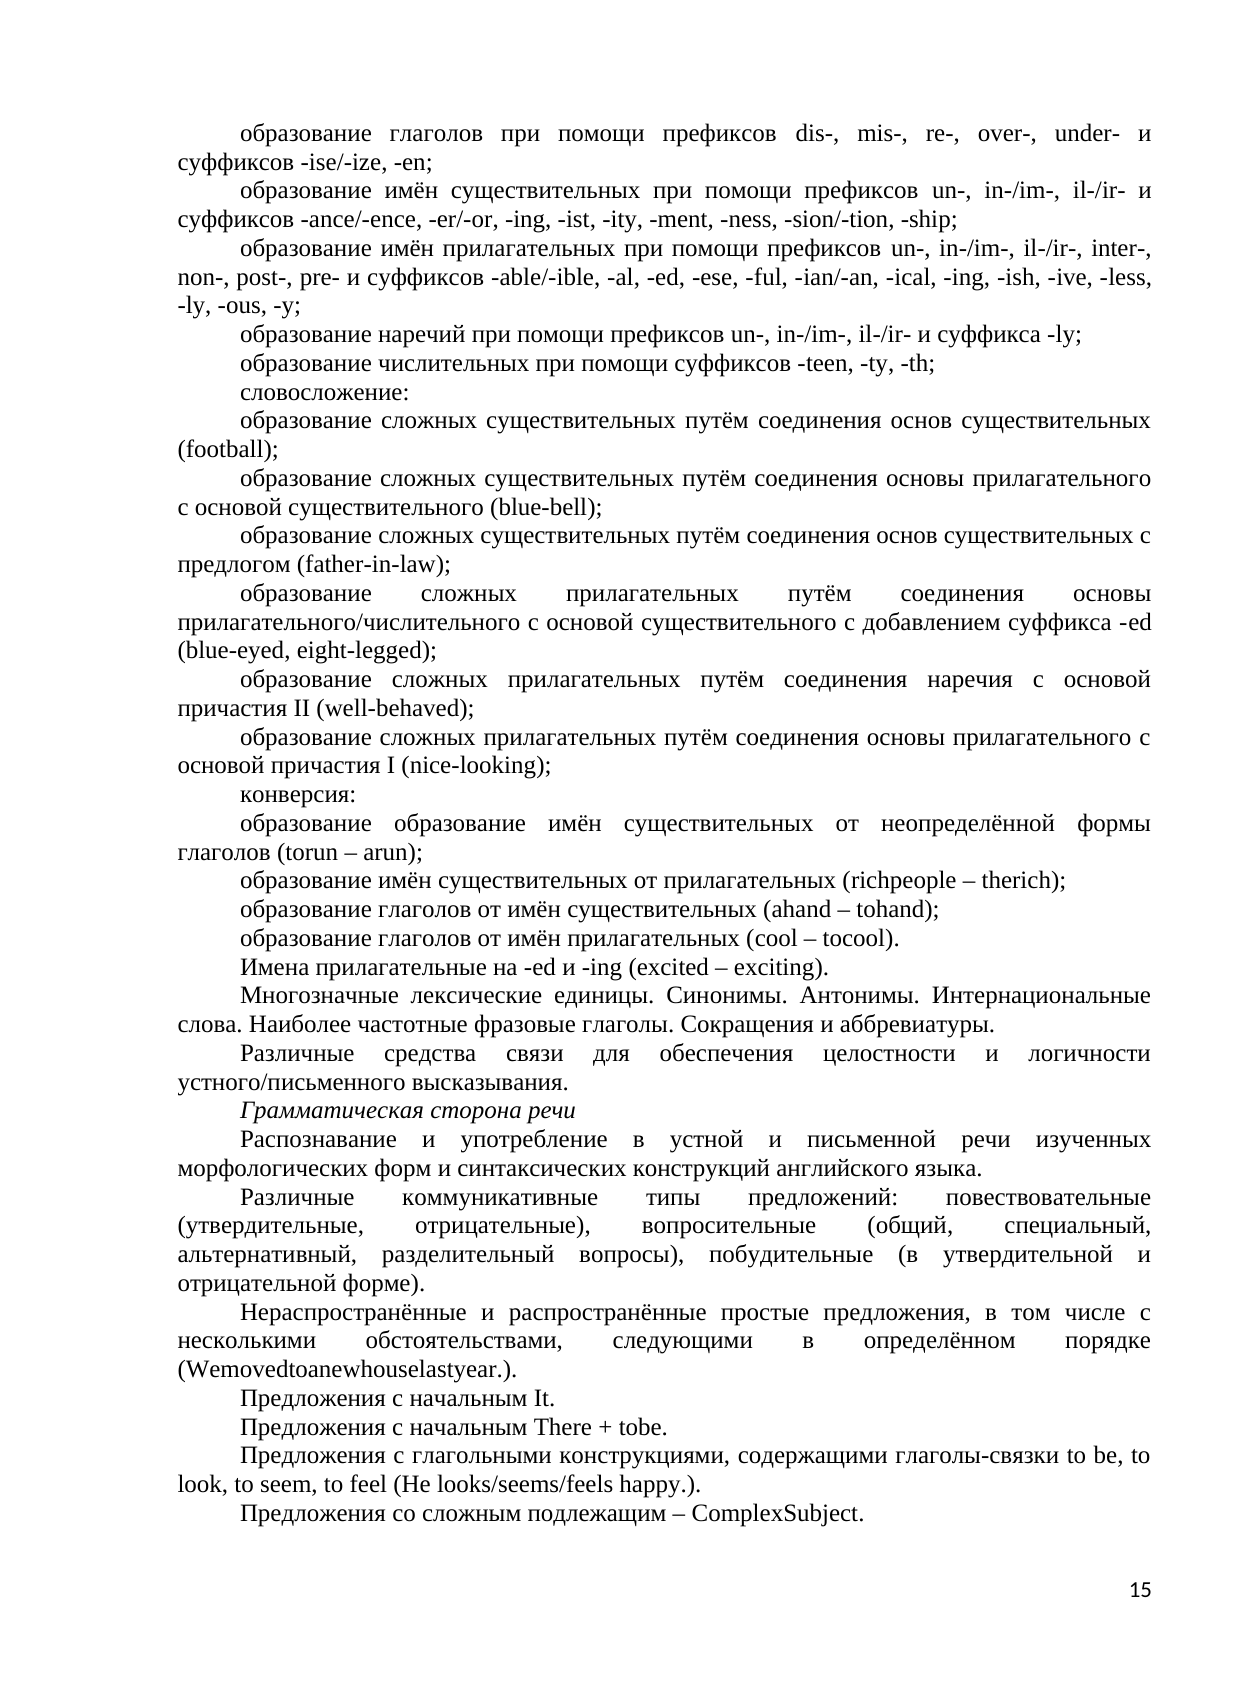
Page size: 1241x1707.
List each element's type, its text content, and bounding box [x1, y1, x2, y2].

text образование сложных прилагательных путём соединения основы прилагательного/числительного с основой существительного с добавлением суффикса -ed (blue-eyed, eight-legged); [177, 578, 1152, 664]
text образование образование имён существительных от неопределённой формы глаголов (torun – arun); [177, 808, 1152, 866]
text образование сложных существительных путём соединения основы прилагательного с основой существительного (blue-bell); [177, 463, 1152, 521]
text образование сложных существительных путём соединения основ существительных с предлогом (father-in-law); [177, 521, 1152, 578]
text Предложения cо сложным подлежащим – ComplexSubject. [177, 1498, 1152, 1527]
text образование имён прилагательных при помощи префиксов un-, in-/im-, il-/ir-, inter-, non-, post-, pre- и суффиксов -able/-ible, -al, -ed, -ese, -ful, -ian/-an, -ical, -ing, -ish, -ive, -less, -ly, -ous, -y; [177, 233, 1152, 319]
text Нераспространённые и распространённые простые предложения, в том числе с несколькими обстоятельствами, следующими в определённом порядке (Wemovedtoanewhouselastyear.). [177, 1297, 1152, 1383]
text Многозначные лексические единицы. Синонимы. Антонимы. Интернациональные слова. Наиболее частотные фразовые глаголы. Сокращения и аббревиатуры. [177, 981, 1152, 1038]
text Предложения с начальным It. [177, 1383, 1152, 1412]
text образование имён существительных при помощи префиксов un-, in-/im-, il-/ir- и суффиксов -ance/-ence, -er/-or, -ing, -ist, -ity, -ment, -ness, -sion/-tion, -ship; [177, 176, 1152, 233]
text образование глаголов при помощи префиксов dis-, mis-, re-, over-, under- и суффиксов -ise/-ize, -en; [177, 118, 1152, 176]
text образование сложных прилагательных путём соединения наречия с основой причастия II (well-behaved); [177, 664, 1152, 722]
text образование глаголов от имён существительных (ahand – tohand); [177, 894, 1152, 923]
text конверсия: [177, 779, 1152, 808]
text образование имён существительных от прилагательных (richpeople – therich); [177, 866, 1152, 894]
text образование сложных существительных путём соединения основ существительных (football); [177, 406, 1152, 463]
text образование наречий при помощи префиксов un-, in-/im-, il-/ir- и суффикса -ly; [177, 319, 1152, 348]
text образование числительных при помощи суффиксов -teen, -ty, -th; [177, 348, 1152, 377]
text словосложение: [177, 377, 1152, 406]
text Различные средства связи для обеспечения целостности и логичности устного/письменного высказывания. [177, 1038, 1152, 1096]
text образование глаголов от имён прилагательных (cool – tocool). [177, 923, 1152, 952]
text Предложения с глагольными конструкциями, содержащими глаголы-связки to be, to look, to seem, to feel (He looks/seems/feels happy.). [177, 1441, 1152, 1498]
text Распознавание и употребление в устной и письменной речи изученных морфологических форм и синтаксических конструкций английского языка. [177, 1124, 1152, 1182]
text Грамматическая сторона речи [177, 1096, 1152, 1124]
text Предложения с начальным There + tobe. [177, 1412, 1152, 1441]
text образование сложных прилагательных путём соединения основы прилагательного с основой причастия I (nice-looking); [177, 722, 1152, 779]
text Имена прилагательные на -ed и -ing (excited – exciting). [177, 952, 1152, 981]
text Различные коммуникативные типы предложений: повествовательные (утвердительные, отрицательные), вопросительные (общий, специальный, альтернативный, разделительный вопросы), побудительные (в утвердительной и отрицательной форме). [177, 1182, 1152, 1297]
